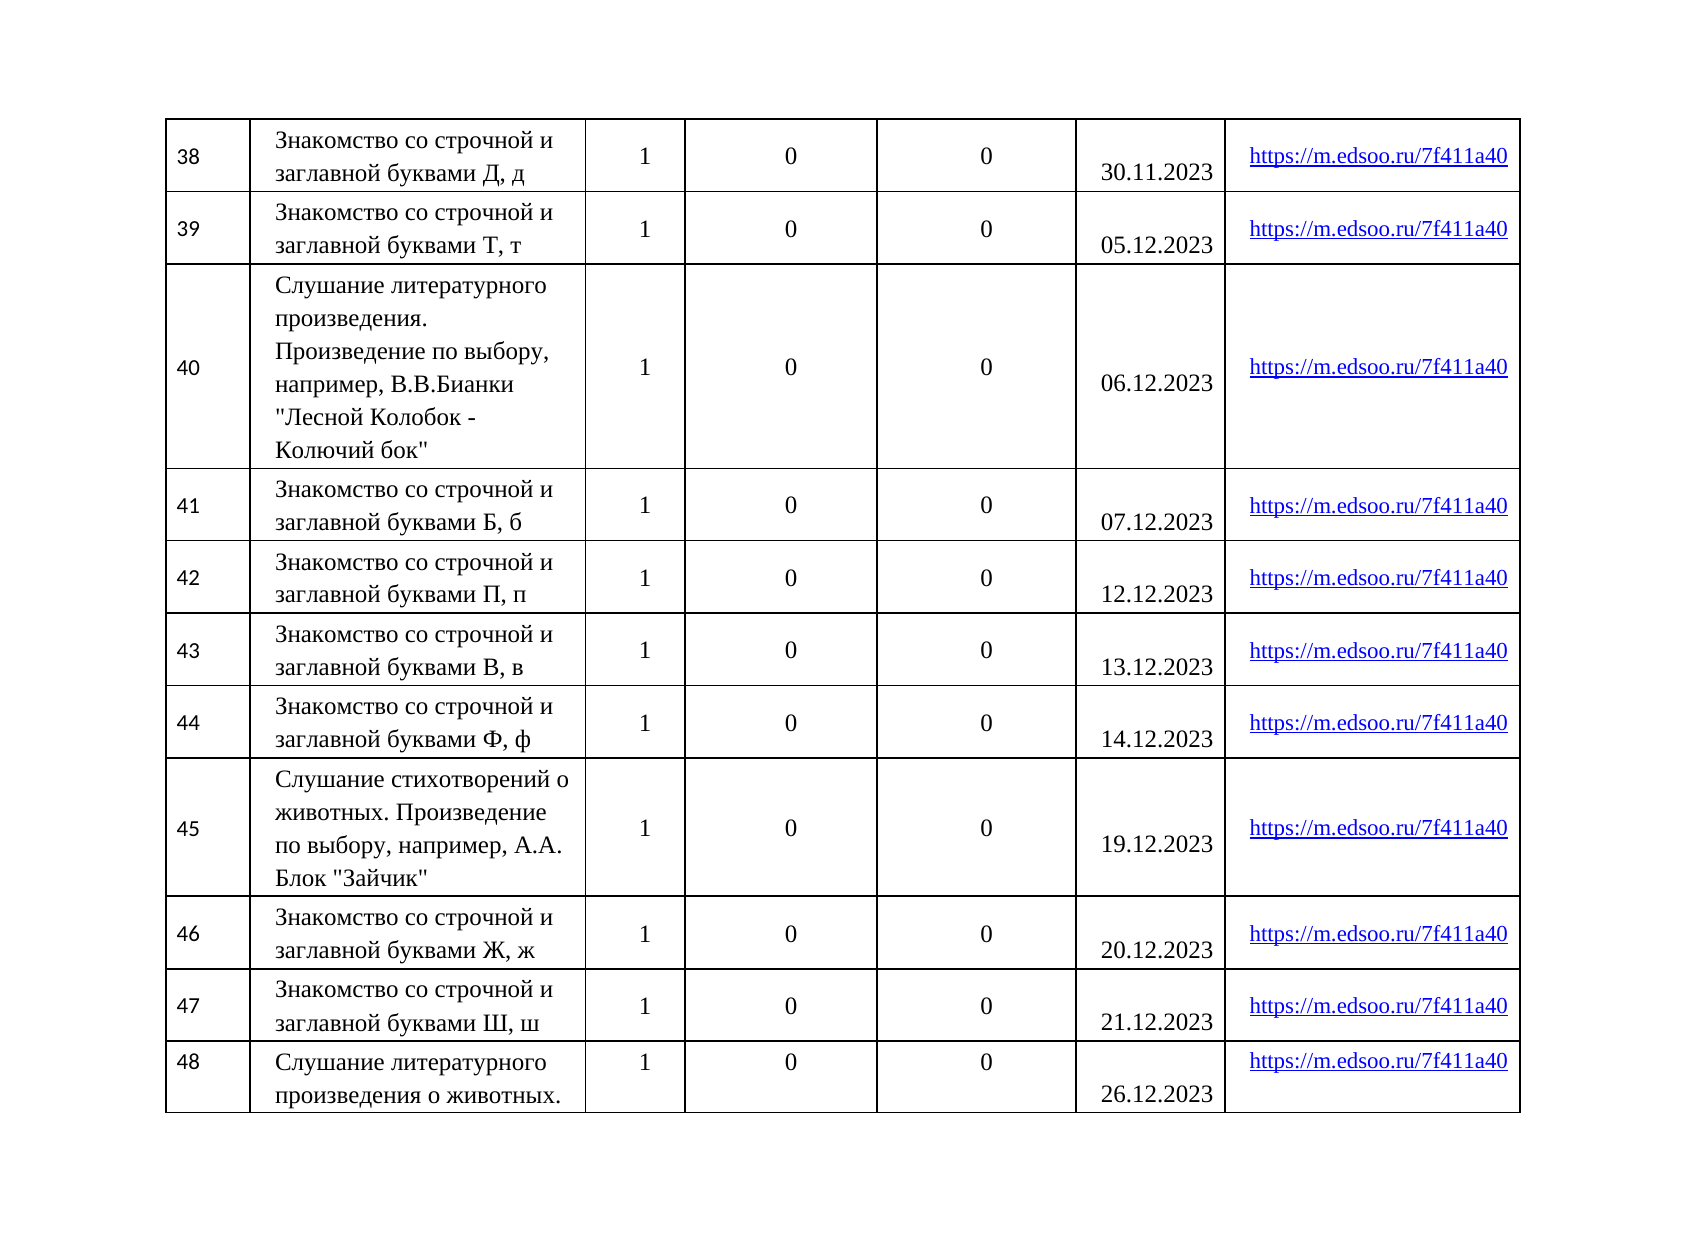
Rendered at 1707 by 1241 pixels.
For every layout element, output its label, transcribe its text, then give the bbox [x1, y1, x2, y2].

table_cell 26.12.2023 [1077, 1042, 1224, 1112]
table_cell https://m.edsoo.ru/7f411a40 [1226, 686, 1519, 757]
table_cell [1226, 1042, 1519, 1112]
table_cell Знакомство со строчной и заглавной буквами Д, д [251, 120, 585, 191]
table_cell Знакомство со строчной и заглавной буквами В, в [251, 614, 585, 684]
table_cell 0 [686, 541, 876, 612]
table_cell 1 [586, 614, 684, 684]
table_cell Слушание литературного произведения. Произведение по выбору, например, В.В.Бианки "Лесной Колобок - Колючий бок" [251, 265, 585, 467]
table_cell 38 [167, 120, 249, 191]
table_cell 12.12.2023 [1077, 541, 1224, 612]
table_cell 0 [878, 192, 1075, 263]
table_cell Знакомство со строчной и заглавной буквами Т, т [251, 192, 585, 263]
table_cell 0 [686, 759, 876, 895]
table_cell 07.12.2023 [1077, 469, 1224, 540]
table_cell 1 [586, 265, 684, 467]
table_cell 0 [878, 1042, 1075, 1112]
table_cell https://m.edsoo.ru/7f411a40 [1226, 614, 1519, 684]
table_cell Знакомство со строчной и заглавной буквами П, п [251, 541, 585, 612]
table_cell 0 [878, 469, 1075, 540]
table_cell https://m.edsoo.ru/7f411a40 [1226, 970, 1519, 1040]
table_cell 0 [878, 541, 1075, 612]
table_cell Знакомство со строчной и заглавной буквами Б, б [251, 469, 585, 540]
table_cell 05.12.2023 [1077, 192, 1224, 263]
table_cell 40 [167, 265, 249, 467]
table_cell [251, 1042, 585, 1112]
table_cell 0 [878, 897, 1075, 968]
table_cell https://m.edsoo.ru/7f411a40 [1226, 541, 1519, 612]
table_cell 43 [167, 614, 249, 684]
table_cell 1 [586, 192, 684, 263]
table_cell 19.12.2023 [1077, 759, 1224, 895]
table_cell 0 [686, 265, 876, 467]
table_cell 0 [686, 1042, 876, 1112]
table_cell 44 [167, 686, 249, 757]
table_cell 0 [686, 970, 876, 1040]
table_cell 0 [686, 469, 876, 540]
table_cell https://m.edsoo.ru/7f411a40 [1226, 469, 1519, 540]
table_cell Знакомство со строчной и заглавной буквами Ф, ф [251, 686, 585, 757]
table_cell 1 [586, 120, 684, 191]
table_cell https://m.edsoo.ru/7f411a40 [1226, 265, 1519, 467]
table_cell 1 [586, 686, 684, 757]
table_cell Знакомство со строчной и заглавной буквами Ж, ж [251, 897, 585, 968]
table_cell 0 [878, 120, 1075, 191]
table_cell https://m.edsoo.ru/7f411a40 [1226, 759, 1519, 895]
table_cell Знакомство со строчной и заглавной буквами Ш, ш [251, 970, 585, 1040]
table_cell https://m.edsoo.ru/7f411a40 [1226, 192, 1519, 263]
table_cell 46 [167, 897, 249, 968]
table_cell 14.12.2023 [1077, 686, 1224, 757]
table_cell 0 [686, 614, 876, 684]
table_cell 41 [167, 469, 249, 540]
table_cell Слушание стихотворений о животных. Произведение по выбору, например, А.А. Блок "Зайчик" [251, 759, 585, 895]
table_cell 0 [686, 897, 876, 968]
table_cell 0 [878, 686, 1075, 757]
table_cell 42 [167, 541, 249, 612]
table_cell 21.12.2023 [1077, 970, 1224, 1040]
table_cell 0 [878, 759, 1075, 895]
table_cell 20.12.2023 [1077, 897, 1224, 968]
table_cell 1 [586, 759, 684, 895]
table_cell 06.12.2023 [1077, 265, 1224, 467]
table_cell 48 [167, 1042, 249, 1112]
table_cell 0 [878, 614, 1075, 684]
table_cell 13.12.2023 [1077, 614, 1224, 684]
table_cell 45 [167, 759, 249, 895]
table_cell 0 [686, 120, 876, 191]
table_cell 39 [167, 192, 249, 263]
table_cell 1 [586, 469, 684, 540]
table_cell 1 [586, 897, 684, 968]
table_cell 0 [878, 970, 1075, 1040]
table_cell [1226, 120, 1519, 191]
table_cell 0 [686, 686, 876, 757]
table_cell 0 [686, 192, 876, 263]
table_cell 0 [878, 265, 1075, 467]
table_cell 1 [586, 970, 684, 1040]
table_cell 47 [167, 970, 249, 1040]
table_cell 1 [586, 1042, 684, 1112]
table_cell 30.11.2023 [1077, 120, 1224, 191]
table_cell https://m.edsoo.ru/7f411a40 [1226, 897, 1519, 968]
table_cell 1 [586, 541, 684, 612]
